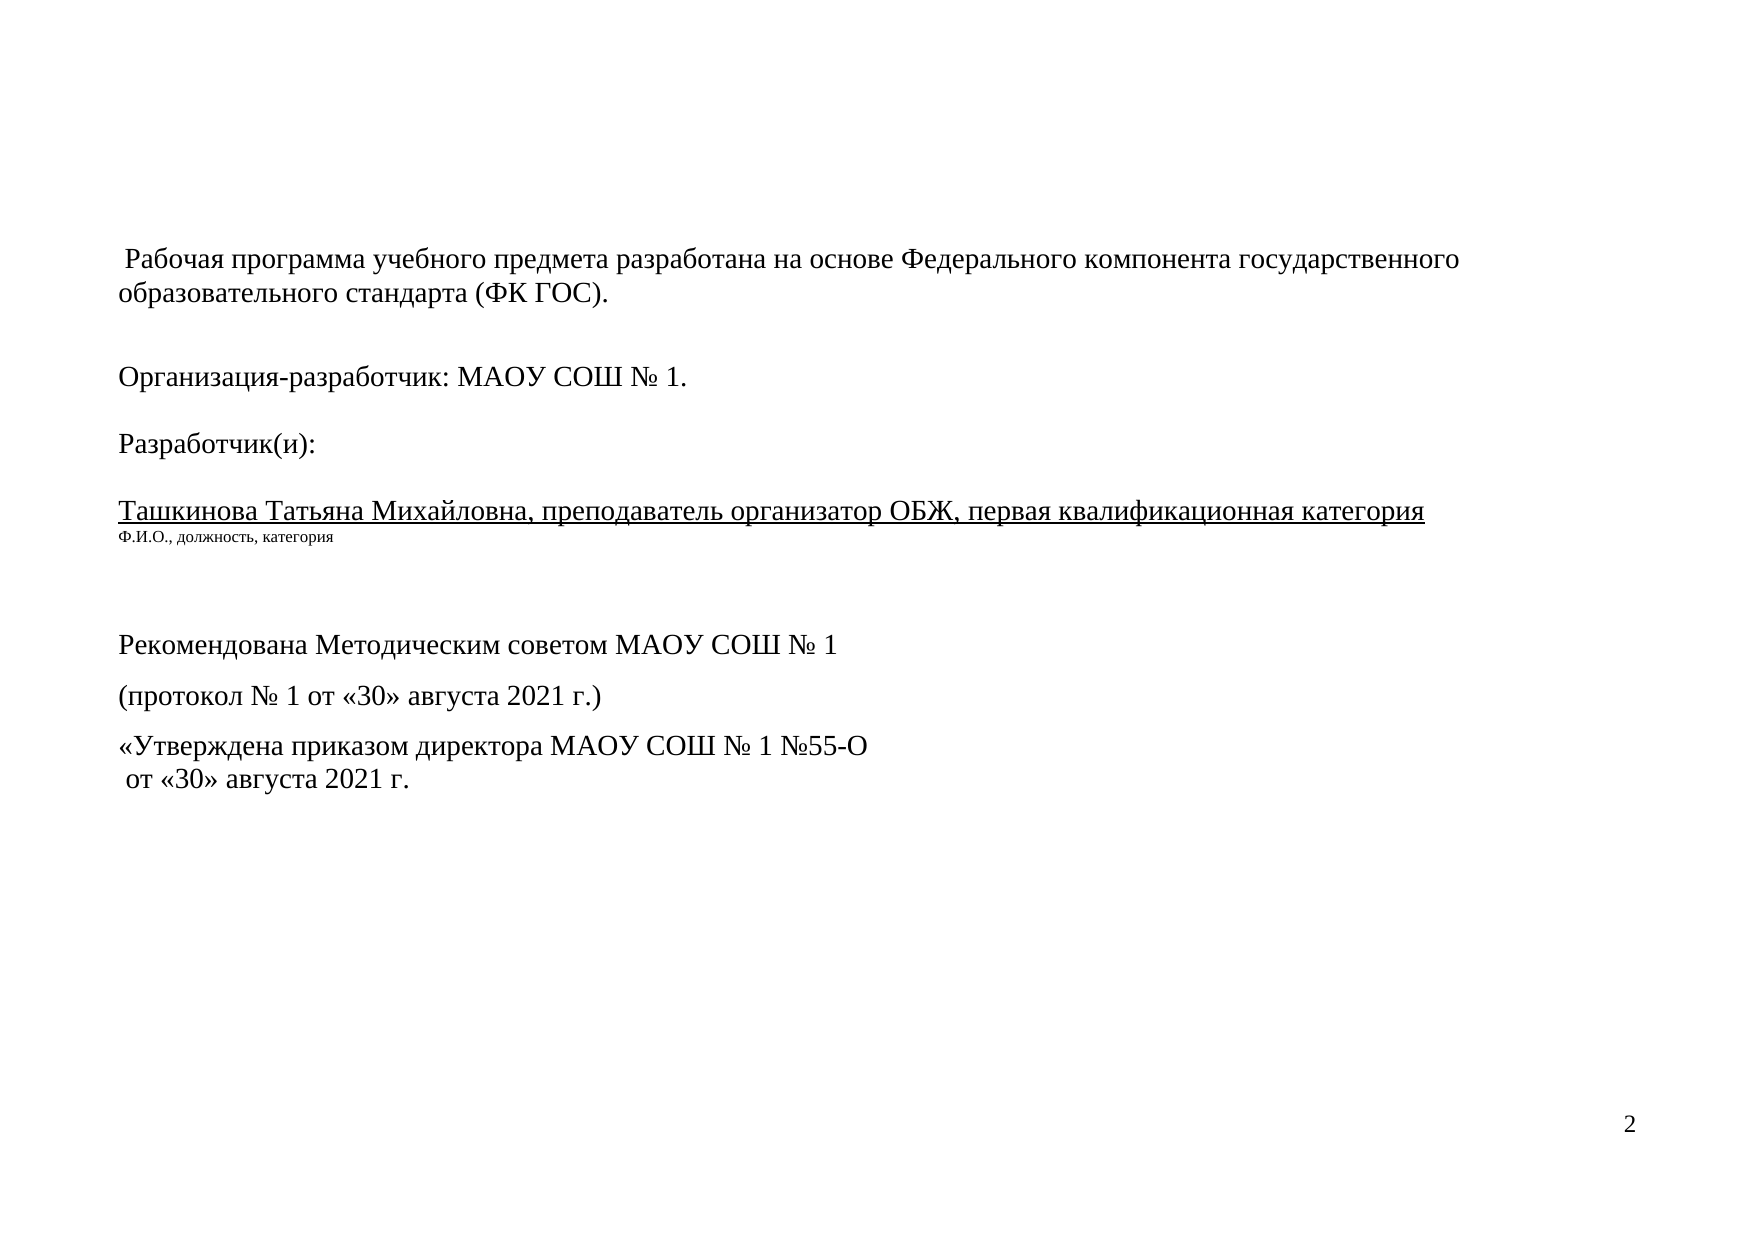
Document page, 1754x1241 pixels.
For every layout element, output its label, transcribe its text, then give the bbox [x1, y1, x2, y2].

text (протокол № 1 от «30» августа 2021 г.) [118, 678, 1636, 711]
text Рекомендована Методическим советом МАОУ СОШ № 1 [118, 627, 1636, 661]
text Ф.И.О., должность, категория [118, 527, 1636, 560]
text Ташкинова Татьяна Михайловна, преподаватель организатор ОБЖ, первая квалификационная категория [118, 493, 1636, 527]
text Разработчик(и): [118, 426, 1636, 459]
text от «30» августа 2021 г. [118, 761, 1636, 795]
text Организация-разработчик: МАОУ СОШ № 1. [118, 359, 1636, 392]
text Рабочая программа учебного предмета разработана на основе Федерального компонента государственного образовательного стандарта (ФК ГОС). [118, 242, 1636, 309]
text «Утверждена приказом директора МАОУ СОШ № 1 №55-О [118, 728, 1636, 761]
